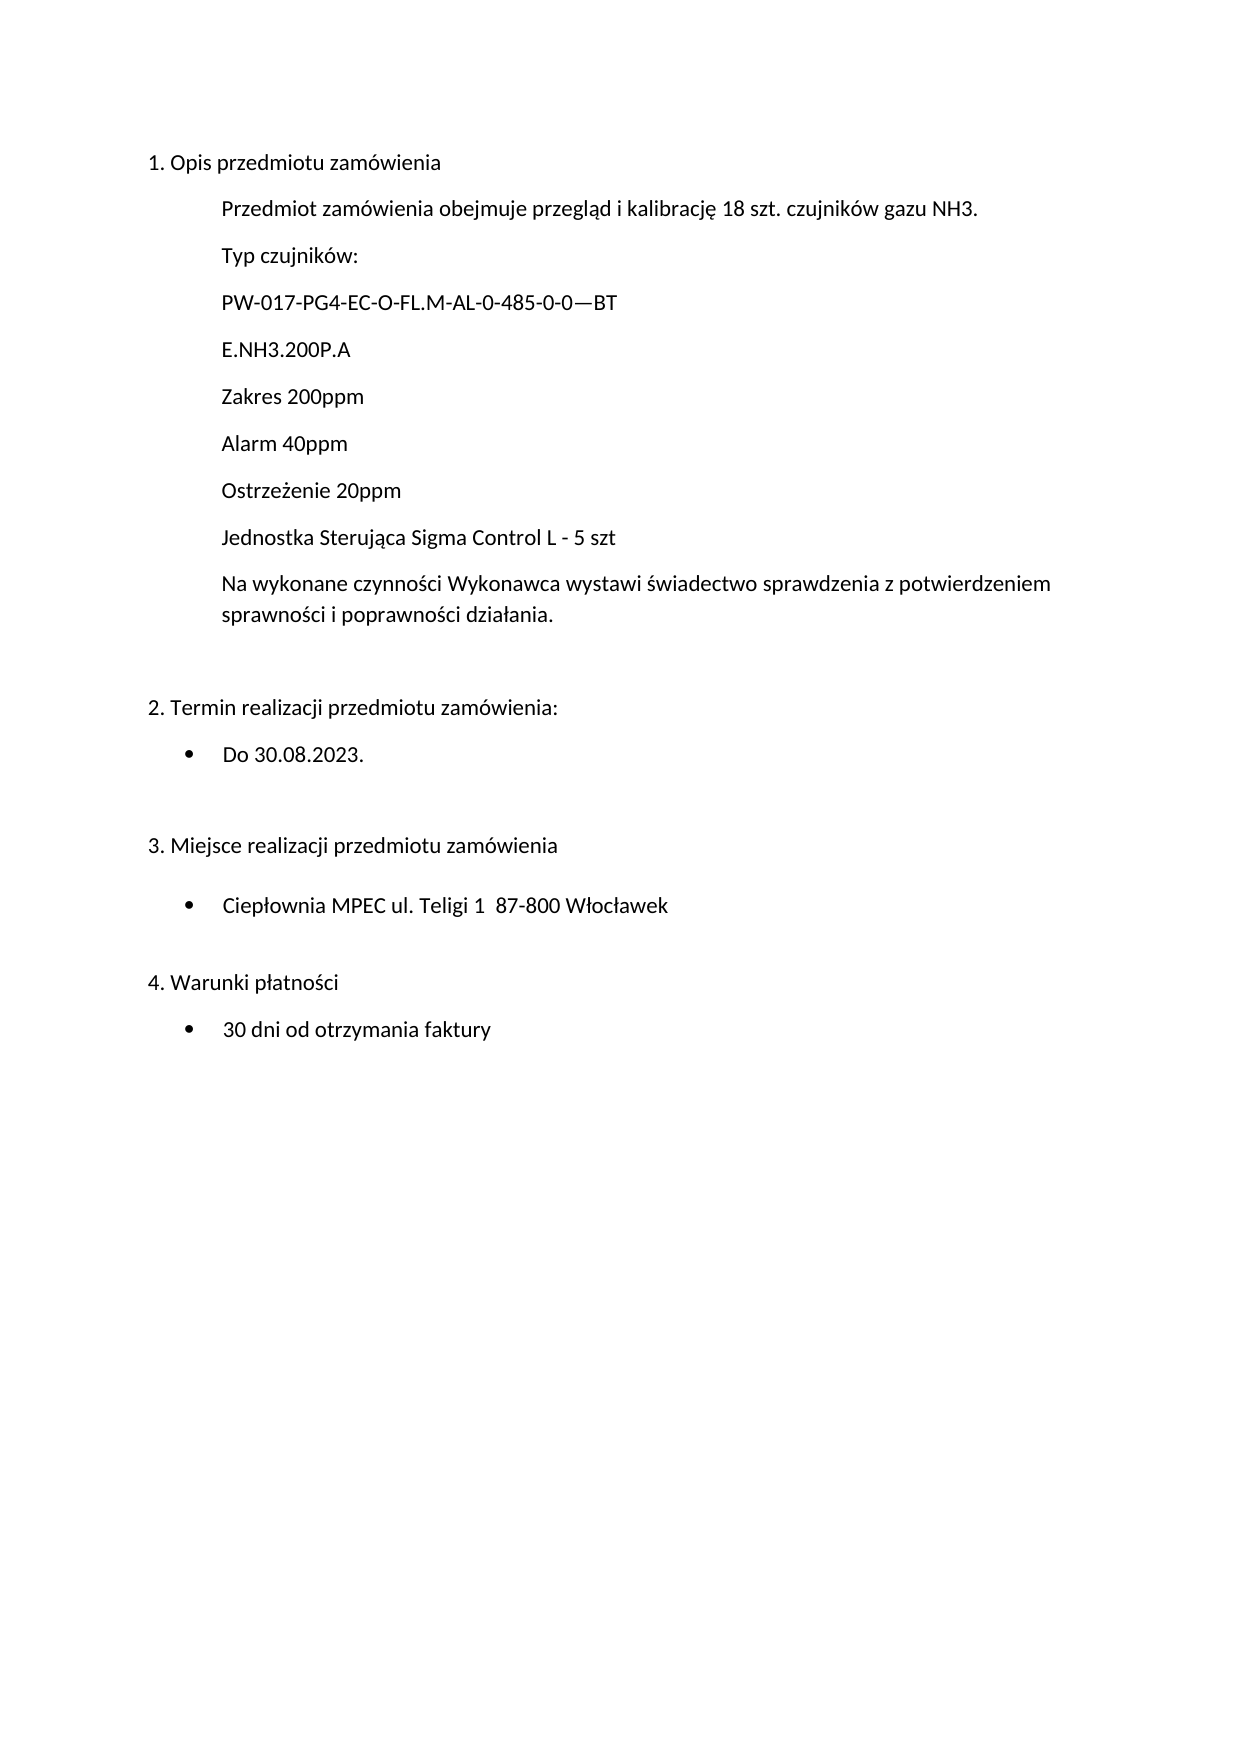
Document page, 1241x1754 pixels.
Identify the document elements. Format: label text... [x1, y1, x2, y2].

text E.NH3.200P.A [148, 335, 1093, 363]
text Na wykonane czynności Wykonawca wystawi świadectwo sprawdzenia z potwierdzeniem sprawności i poprawności działania. [221, 569, 1093, 628]
list Do 30.08.2023. [185, 740, 1093, 768]
text Ostrzeżenie 20ppm [148, 476, 1093, 504]
text Typ czujników: [148, 241, 1093, 269]
text 4. Warunki płatności [148, 968, 1093, 996]
text Przedmiot zamówienia obejmuje przegląd i kalibrację 18 szt. czujników gazu NH3. [148, 194, 1093, 222]
text Jednostka Sterująca Sigma Control L - 5 szt [148, 523, 1093, 551]
text PW-017-PG4-EC-O-FL.M-AL-0-485-0-0—BT [148, 288, 1093, 316]
text 2. Termin realizacji przedmiotu zamówienia: [148, 693, 1093, 721]
text Zakres 200ppm [148, 382, 1093, 410]
list Ciepłownia MPEC ul. Teligi 1 87-800 Włocławek [185, 891, 1093, 919]
text 1. Opis przedmiotu zamówienia [148, 148, 1093, 176]
text Alarm 40ppm [148, 429, 1093, 457]
list 30 dni od otrzymania faktury [185, 1015, 1093, 1043]
list 3. Miejsce realizacji przedmiotu zamówienia [148, 831, 1093, 859]
